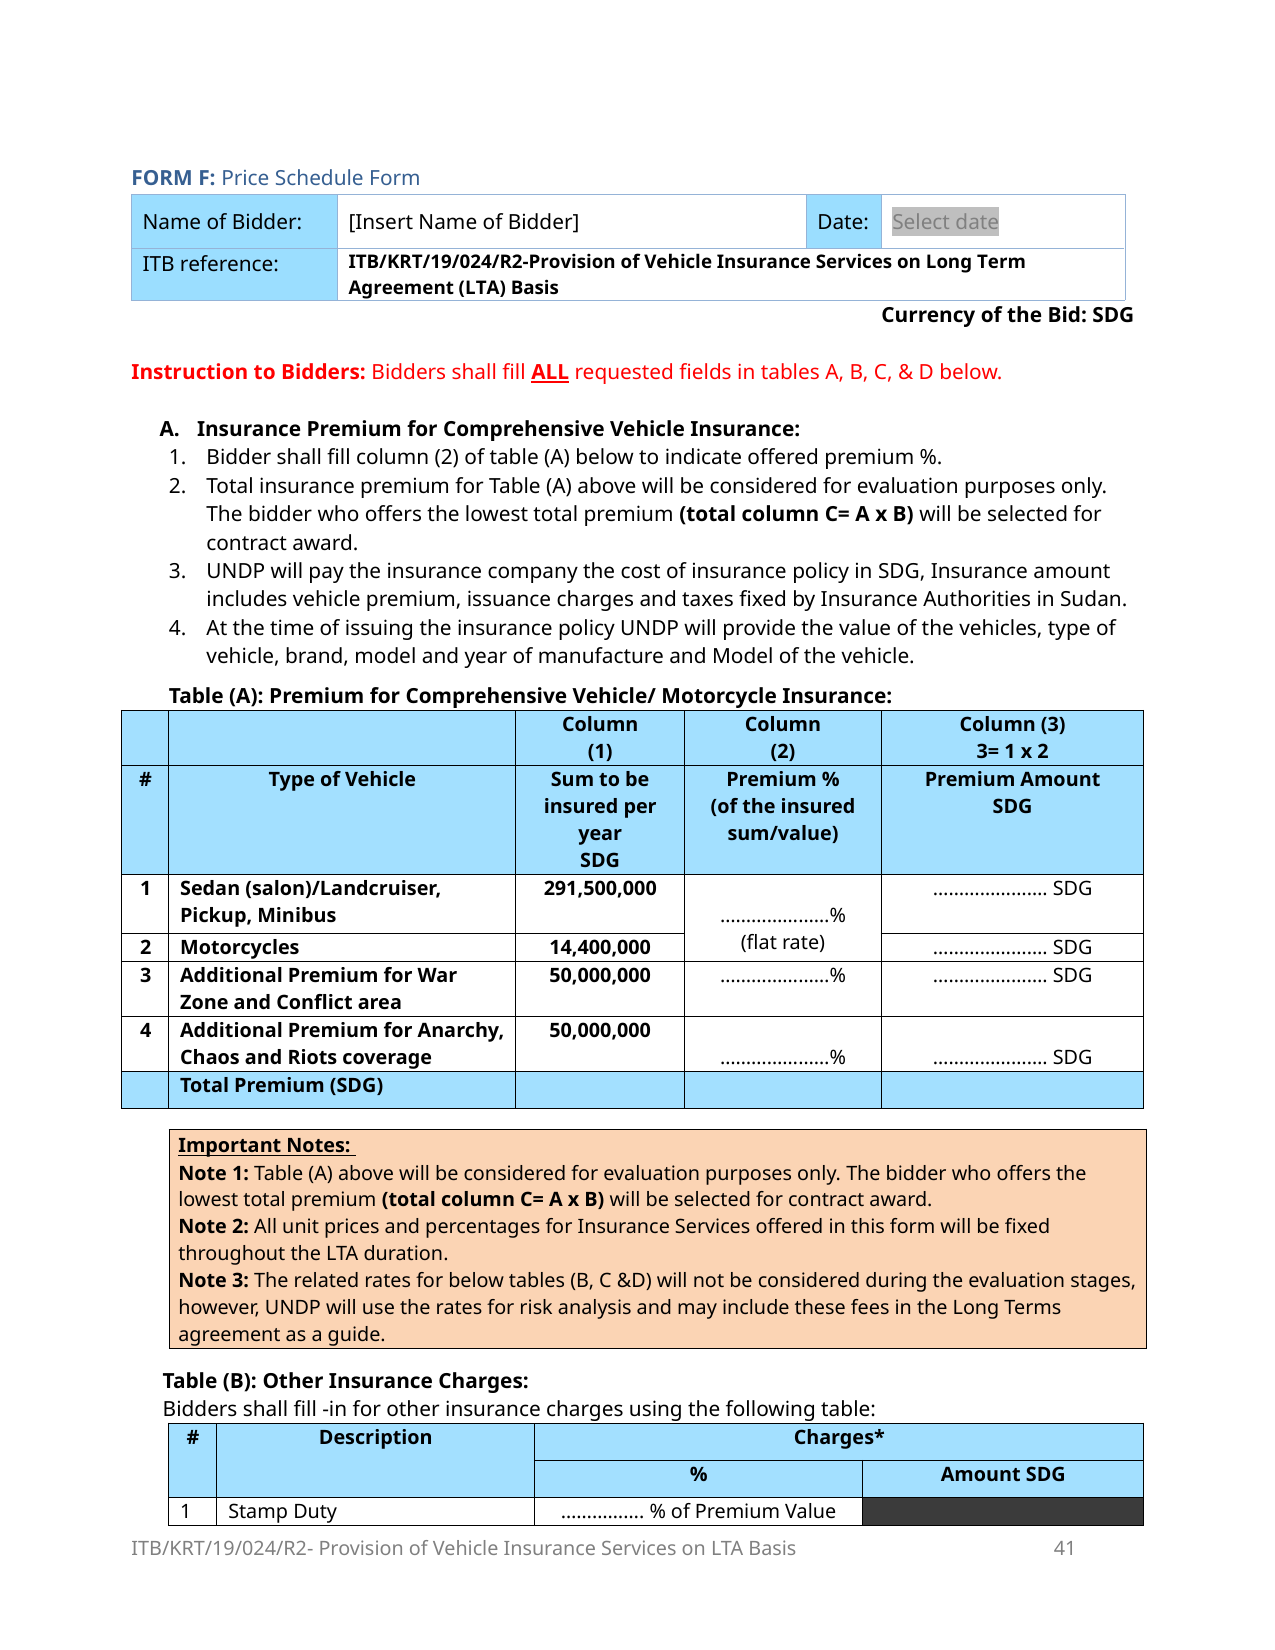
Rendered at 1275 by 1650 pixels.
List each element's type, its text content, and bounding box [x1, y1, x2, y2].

table_header [Insert Name of Bidder] [338, 195, 806, 248]
table_cell 50,000,000 [516, 1017, 684, 1071]
table_header Column (2) [685, 711, 881, 765]
table_cell …………………% (flat rate) [685, 875, 881, 961]
table_cell 1 [169, 1498, 216, 1525]
table_cell 2 [122, 934, 168, 961]
table_cell # [122, 766, 168, 874]
table_cell Additional Premium for Anarchy, Chaos and Riots coverage [169, 1017, 515, 1071]
table_cell …………………% [685, 1017, 881, 1071]
table_cell Premium Amount SDG [882, 766, 1143, 874]
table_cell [535, 1498, 862, 1525]
table_cell % [535, 1461, 862, 1497]
table_cell ITB reference: [132, 249, 337, 300]
table_header [169, 711, 515, 765]
table_header Charges* [535, 1424, 1143, 1460]
text Currency of the Bid: SDG [131, 300, 1144, 329]
table_cell 14,400,000 [516, 934, 684, 961]
table_cell Sum to be insured per year SDG [516, 766, 684, 874]
list UNDP will pay the insurance company the cost of insurance policy in SDG, Insurance amount includes vehicle premium, issuance charges and taxes fixed by Insurance Authorities in Sudan. [169, 556, 1144, 613]
table_cell …………………. SDG [882, 875, 1143, 933]
table_header Date: [807, 195, 881, 248]
table_cell ITB/KRT/19/024/R2-Provision of Vehicle Insurance Services on Long Term Agreement (LTA) Basis [338, 248, 1125, 300]
table_header Description [217, 1424, 534, 1497]
table_cell Total Premium (SDG) [169, 1072, 515, 1108]
table_cell 50,000,000 [516, 962, 684, 1016]
table_header [882, 195, 1125, 248]
subtitle FORM F: Price Schedule Form [131, 163, 1144, 192]
table_cell Stamp Duty [217, 1498, 534, 1525]
list Important Notes: [170, 1130, 1146, 1156]
text Table (B): Other Insurance Charges: [131, 1366, 1144, 1394]
table_header Name of Bidder: [132, 195, 337, 248]
table_cell …………………. SDG [882, 934, 1143, 961]
text Table (A): Premium for Comprehensive Vehicle/ Motorcycle Insurance: [131, 681, 1144, 710]
table_cell [863, 1498, 1143, 1525]
table_cell Motorcycles [169, 934, 515, 961]
table_cell Premium % (of the insured sum/value) [685, 766, 881, 874]
list At the time of issuing the insurance policy UNDP will provide the value of the vehicles, type of vehicle, brand, model and year of manufacture and Model of the vehicle. [169, 613, 1144, 670]
table_cell 1 [122, 875, 168, 933]
list Note 3: The related rates for below tables (B, C &D) will not be considered during the evaluation stages, however, UNDP will use the rates for risk analysis and may include these fees in the Long Terms agreement as a guide. [170, 1263, 1146, 1348]
list Bidder shall fill column (2) of table (A) below to indicate offered premium %. [169, 442, 1144, 471]
table_cell 291,500,000 [516, 875, 684, 933]
table_header # [169, 1424, 216, 1497]
table_cell 3 [122, 962, 168, 1016]
table_cell …………………. SDG [882, 962, 1143, 1016]
text Bidders shall fill -in for other insurance charges using the following table: [162, 1394, 1144, 1423]
table_cell Type of Vehicle [169, 766, 515, 874]
table_cell Additional Premium for War Zone and Conflict area [169, 962, 515, 1016]
list Note 1: Table (A) above will be considered for evaluation purposes only. The bidder who offers the lowest total premium (total column C= A x B) will be selected for contract award. [170, 1156, 1146, 1209]
table_cell [685, 1072, 881, 1108]
table_cell Sedan (salon)/Landcruiser, Pickup, Minibus [169, 875, 515, 933]
list Total insurance premium for Table (A) above will be considered for evaluation purposes only. The bidder who offers the lowest total premium (total column C= A x B) will be selected for contract award. [169, 471, 1144, 556]
table_header Column (3) 3= 1 x 2 [882, 711, 1143, 765]
list Note 2: All unit prices and percentages for Insurance Services offered in this form will be fixed throughout the LTA duration. [170, 1209, 1146, 1263]
table_header Column (1) [516, 711, 684, 765]
table_cell …………………. SDG [882, 1017, 1143, 1071]
list Insurance Premium for Comprehensive Vehicle Insurance: [159, 414, 1144, 442]
table_cell 4 [122, 1017, 168, 1071]
table_cell [882, 1072, 1143, 1108]
text Instruction to Bidders: Bidders shall fill ALL requested fields in tables A, B, C, & D below. [131, 357, 1144, 386]
table_cell [122, 1072, 168, 1108]
table_header [122, 711, 168, 765]
table_cell [516, 1072, 684, 1108]
table_cell …………………% [685, 962, 881, 1016]
table_cell Amount SDG [863, 1461, 1143, 1497]
